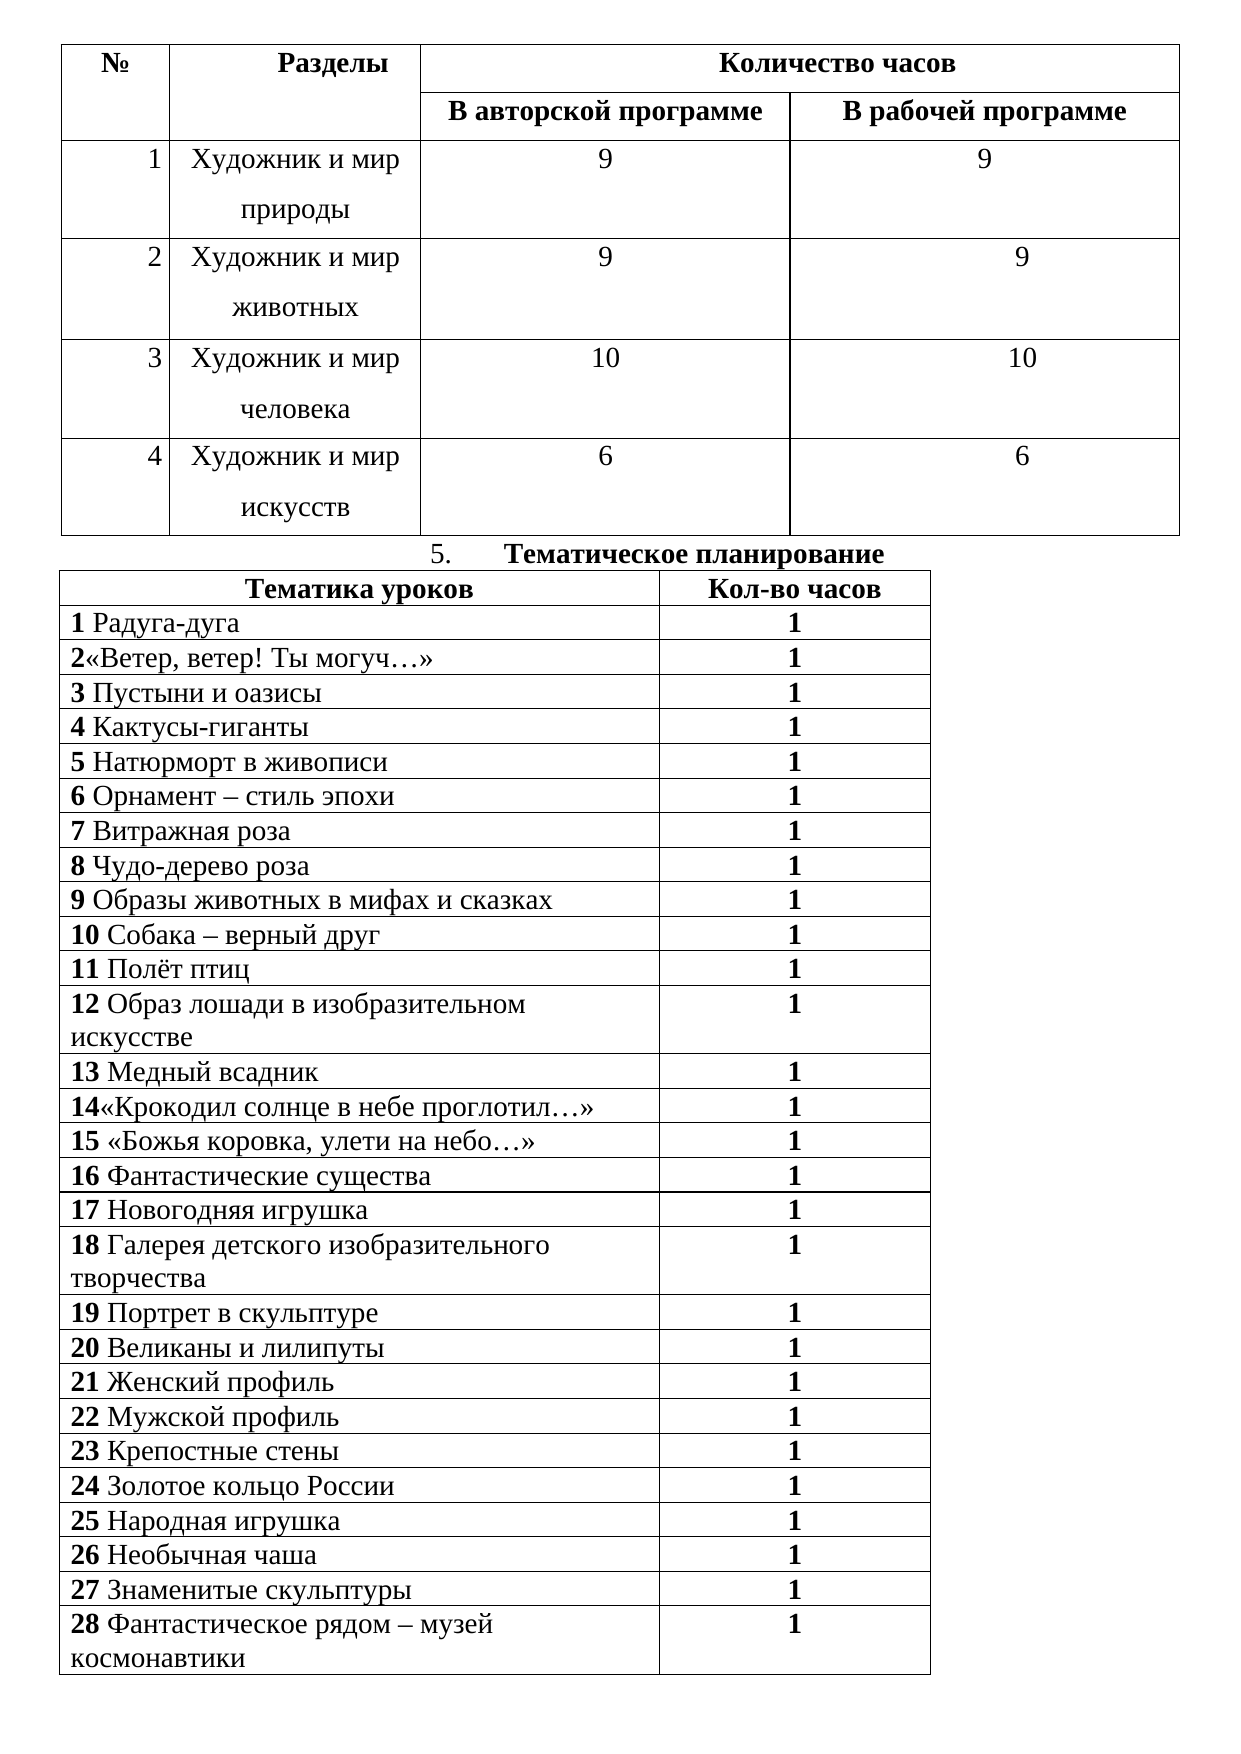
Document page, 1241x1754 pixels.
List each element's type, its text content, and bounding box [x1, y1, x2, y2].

table_cell 10 [791, 340, 1179, 437]
table_cell Художник и мир животных [170, 239, 420, 339]
table_cell 16 Фантастические существа [60, 1158, 659, 1191]
table_cell 14«Крокодил солнце в небе проглотил…» [60, 1089, 659, 1122]
table_cell 9 [791, 239, 1179, 339]
table_cell 1 [660, 813, 930, 847]
table_cell 1 [660, 1399, 930, 1432]
table_cell 5 Натюрморт в живописи [60, 744, 659, 777]
table_cell 1 [660, 986, 930, 1053]
table_cell 7 Витражная роза [60, 813, 659, 847]
table_cell Художник и мир искусств [170, 439, 420, 535]
table_cell 22 Мужской профиль [60, 1399, 659, 1432]
table_cell 9 [421, 239, 789, 339]
table_cell 1 [62, 141, 169, 238]
table_cell 24 Золотое кольцо России [60, 1468, 659, 1502]
table_header Разделы [170, 45, 420, 140]
table_cell 1 [660, 606, 930, 639]
table_cell Художник и мир природы [170, 141, 420, 238]
table_cell 10 Собака – верный друг [60, 917, 659, 950]
table_cell 1 [660, 1227, 930, 1294]
table_cell 6 [421, 439, 789, 535]
table_cell В авторской программе [421, 93, 789, 140]
table_header Количество часов [421, 45, 1179, 92]
table_cell 28 Фантастическое рядом – музей космонавтики [60, 1606, 659, 1673]
table_cell 6 Орнамент – стиль эпохи [60, 779, 659, 812]
table_cell 3 [62, 340, 169, 437]
table_cell 13 Медный всадник [60, 1054, 659, 1088]
table_cell 9 Образы животных в мифах и сказках [60, 882, 659, 916]
table_cell 17 Новогодняя игрушка [60, 1193, 659, 1226]
table_cell 2 [62, 239, 169, 339]
table_cell 1 [660, 882, 930, 916]
table_cell 26 Необычная чаша [60, 1537, 659, 1571]
table_cell 1 [660, 640, 930, 674]
table_cell 20 Великаны и лилипуты [60, 1330, 659, 1363]
table_cell 12 Образ лошади в изобразительном искусстве [60, 986, 659, 1053]
table_cell 1 [660, 917, 930, 950]
list Тематическое планирование [59, 536, 1181, 570]
table_cell 1 [660, 779, 930, 812]
table_cell 1 [660, 1295, 930, 1329]
table_cell 18 Галерея детского изобразительного творчества [60, 1227, 659, 1294]
table_cell 10 [421, 340, 789, 437]
table_cell 9 [791, 141, 1179, 238]
table_header Кол-во часов [660, 571, 930, 604]
table_cell 1 [660, 1503, 930, 1536]
table_cell 1 [660, 675, 930, 708]
table_cell 1 [660, 1468, 930, 1502]
table_cell 19 Портрет в скульптуре [60, 1295, 659, 1329]
table_cell 1 [660, 1364, 930, 1398]
table_cell 1 [660, 848, 930, 881]
table_cell 1 [660, 1434, 930, 1467]
table_cell 23 Крепостные стены [60, 1434, 659, 1467]
table_cell 6 [791, 439, 1179, 535]
table_header № [62, 45, 169, 140]
table_cell 1 [660, 709, 930, 743]
table_cell 27 Знаменитые скульптуры [60, 1572, 659, 1605]
table_cell 1 [660, 1330, 930, 1363]
table_cell 4 [62, 439, 169, 535]
table_cell 1 [660, 1089, 930, 1122]
table_cell Художник и мир человека [170, 340, 420, 437]
table_cell В рабочей программе [791, 93, 1179, 140]
table_cell 3 Пустыни и оазисы [60, 675, 659, 708]
table_cell 1 Радуга-дуга [60, 606, 659, 639]
table_cell 4 Кактусы-гиганты [60, 709, 659, 743]
table_cell 1 [660, 1572, 930, 1605]
table_cell 1 [660, 1054, 930, 1088]
table_header Тематика уроков [60, 571, 659, 604]
table_cell 9 [421, 141, 789, 238]
table_cell 1 [660, 1537, 930, 1571]
table_cell 1 [660, 1158, 930, 1191]
table_cell 8 Чудо-дерево роза [60, 848, 659, 881]
table_cell 1 [660, 1123, 930, 1157]
table_cell 1 [660, 951, 930, 985]
table_cell 15 «Божья коровка, улети на небо…» [60, 1123, 659, 1157]
table_cell 2«Ветер, ветер! Ты могуч…» [60, 640, 659, 674]
table_cell 1 [660, 1193, 930, 1226]
table_cell 21 Женский профиль [60, 1364, 659, 1398]
table_cell 1 [660, 1606, 930, 1673]
table_cell 1 [660, 744, 930, 777]
table_cell 11 Полёт птиц [60, 951, 659, 985]
table_cell 25 Народная игрушка [60, 1503, 659, 1536]
